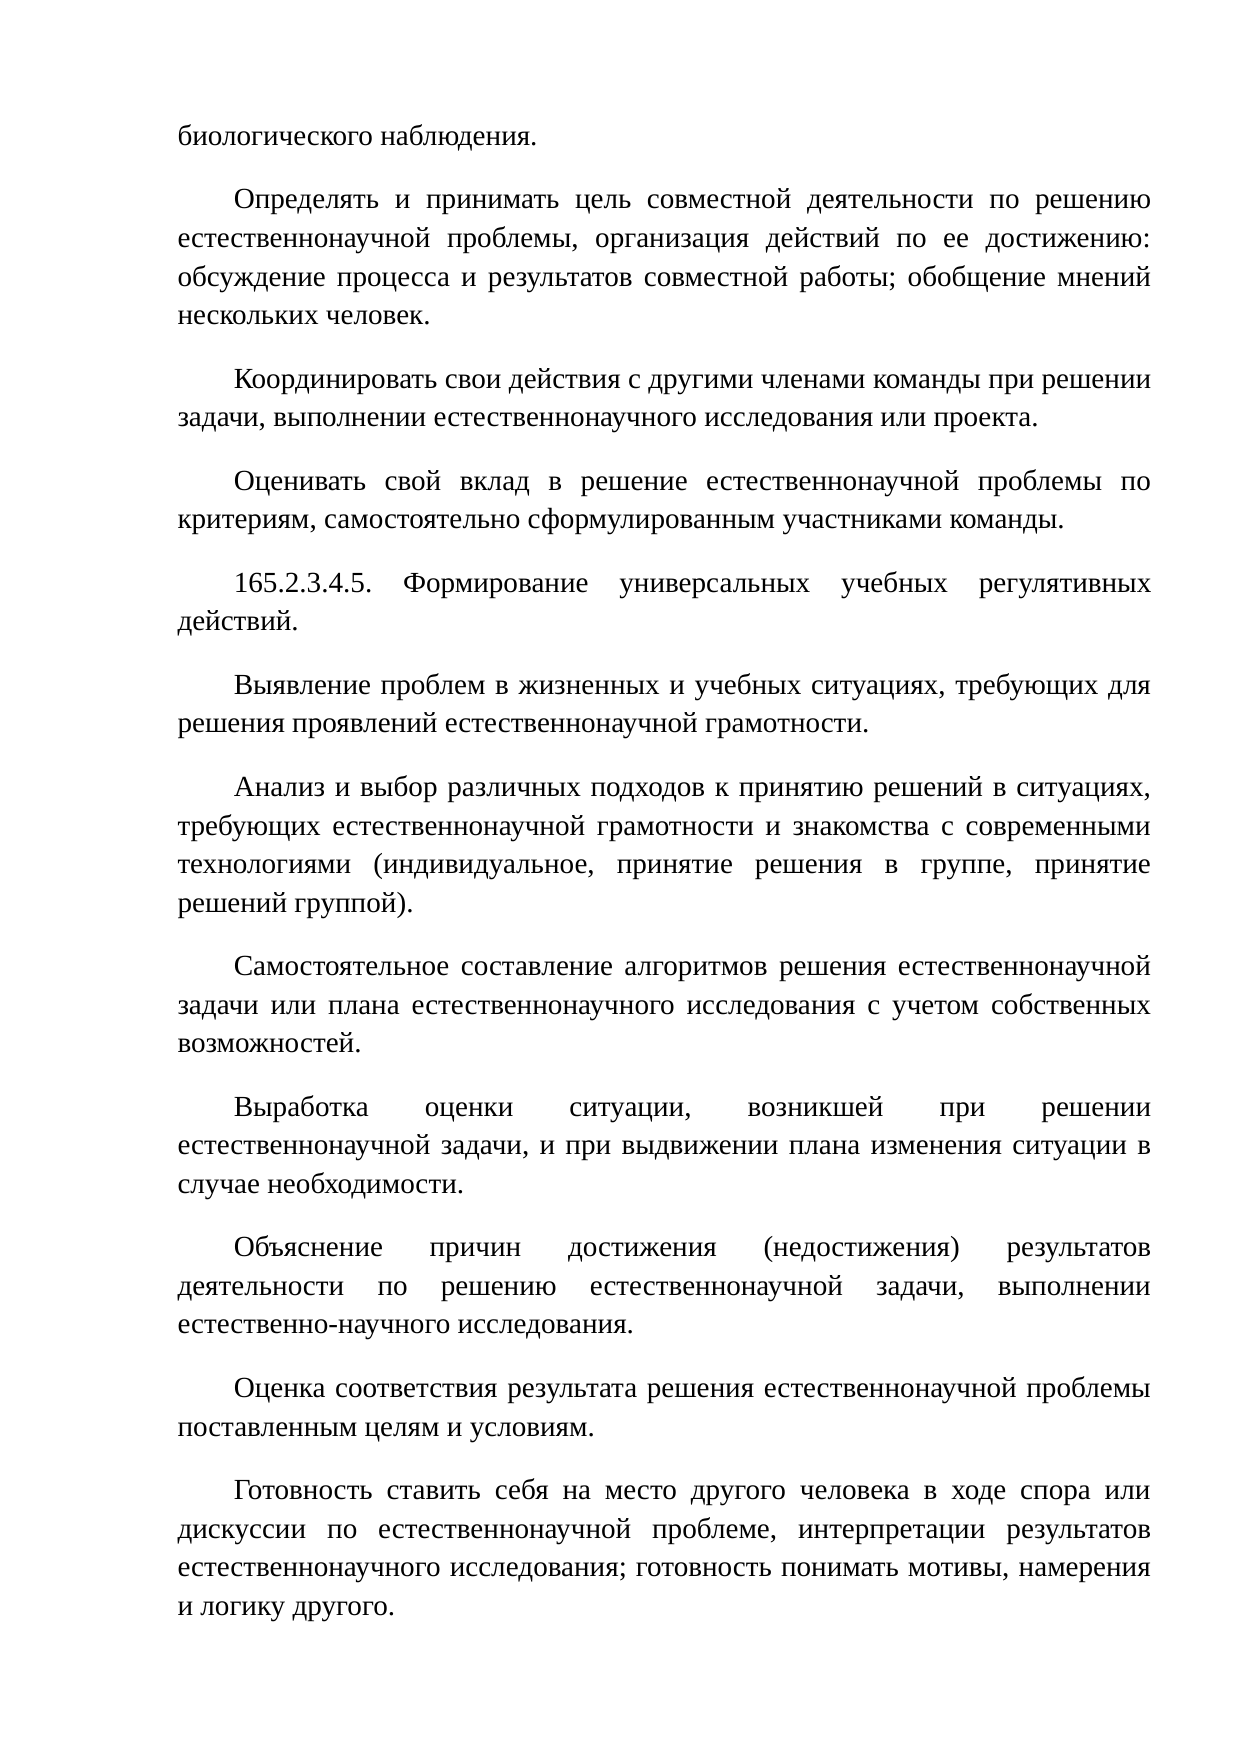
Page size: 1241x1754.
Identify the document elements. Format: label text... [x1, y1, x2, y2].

text Самостоятельное составление алгоритмов решения естественнонаучной задачи или плана естественнонаучного исследования с учетом собственных возможностей. [177, 948, 1152, 1059]
text Анализ и выбор различных подходов к принятию решений в ситуациях, требующих естественнонаучной грамотности и знакомства с современными технологиями (индивидуальное, принятие решения в группе, принятие решений группой). [177, 769, 1152, 918]
text 165.2.3.4.5. Формирование универсальных учебных регулятивных действий. [177, 565, 1152, 637]
text Готовность ставить себя на место другого человека в ходе спора или дискуссии по естественнонаучной проблеме, интерпретации результатов естественнонаучного исследования; готовность понимать мотивы, намерения и логику другого. [177, 1472, 1152, 1621]
text Выявление проблем в жизненных и учебных ситуациях, требующих для решения проявлений естественнонаучной грамотности. [177, 667, 1152, 739]
text Объяснение причин достижения (недостижения) результатов деятельности по решению естественнонаучной задачи, выполнении естественно-научного исследования. [177, 1229, 1152, 1340]
text Оценка соответствия результата решения естественнонаучной проблемы поставленным целям и условиям. [177, 1370, 1152, 1442]
text Выработка оценки ситуации, возникшей при решении естественнонаучной задачи, и при выдвижении плана изменения ситуации в случае необходимости. [177, 1089, 1152, 1199]
text Определять и принимать цель совместной деятельности по решению естественнонаучной проблемы, организация действий по ее достижению: обсуждение процесса и результатов совместной работы; обобщение мнений нескольких человек. [177, 182, 1152, 331]
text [177, 118, 1152, 152]
text Оценивать свой вклад в решение естественнонаучной проблемы по критериям, самостоятельно сформулированным участниками команды. [177, 463, 1152, 535]
text Координировать свои действия с другими членами команды при решении задачи, выполнении естественнонаучного исследования или проекта. [177, 361, 1152, 433]
